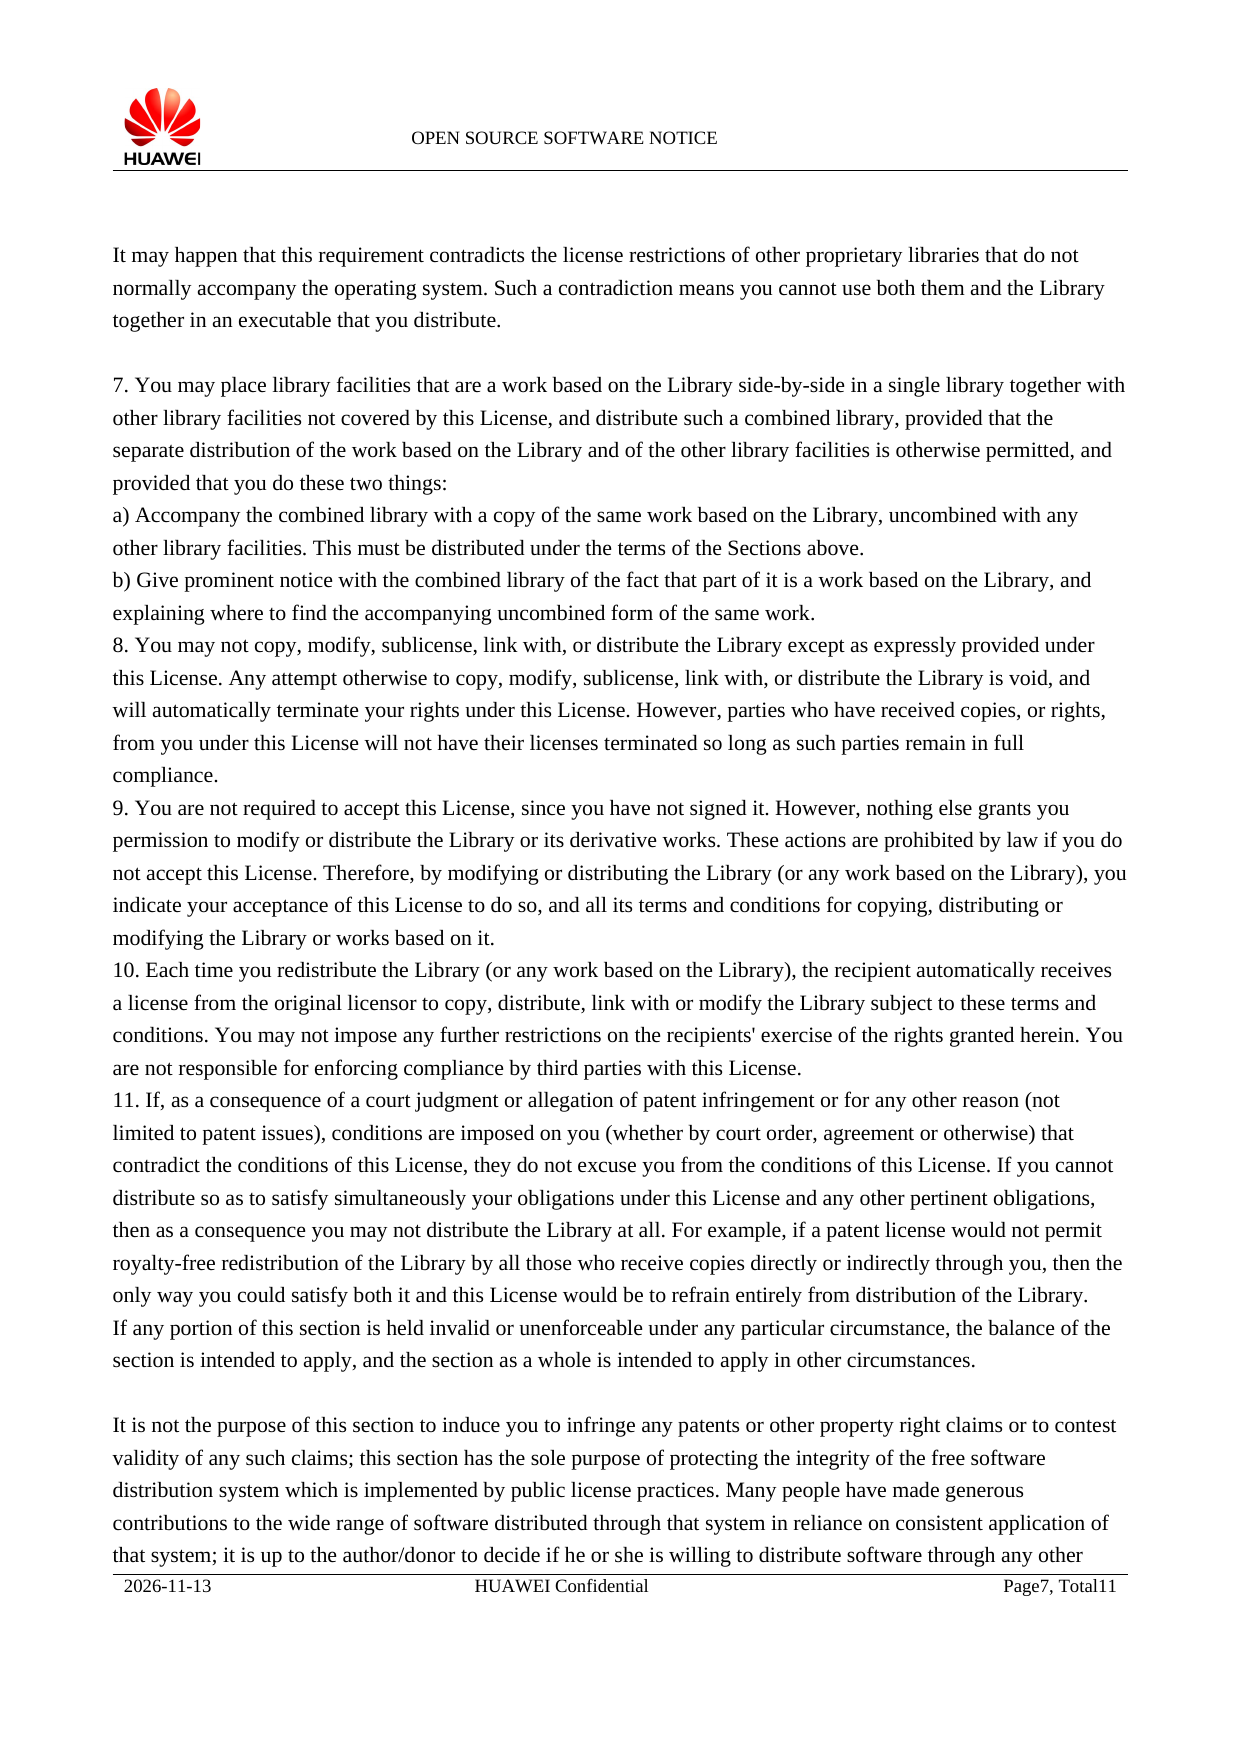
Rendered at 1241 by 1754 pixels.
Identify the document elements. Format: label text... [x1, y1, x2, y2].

picture [124, 88, 201, 165]
